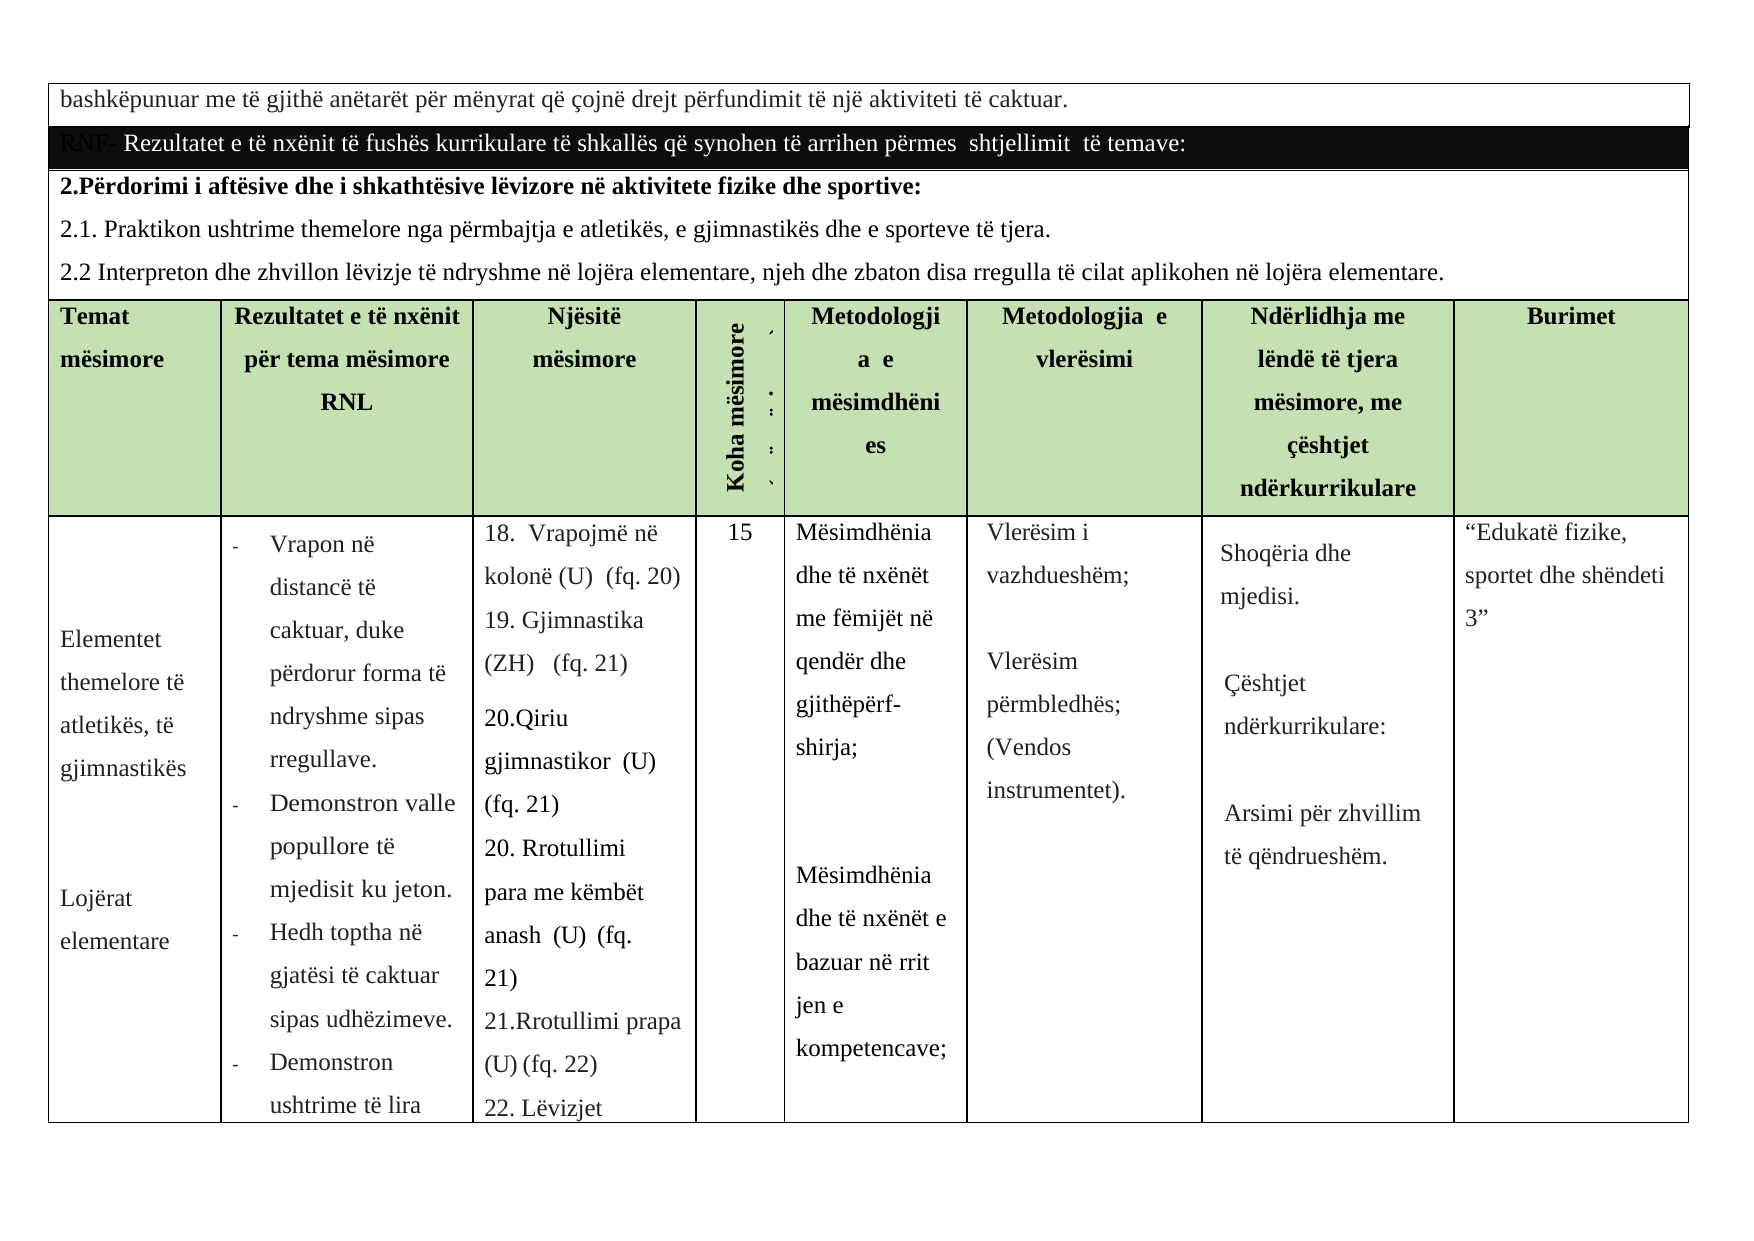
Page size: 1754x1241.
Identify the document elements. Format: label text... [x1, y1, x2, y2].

table_cell 2.Përdorimi i aftësive dhe i shkathtësive lëvizore në aktivitete fizike dhe sportive: 2.1. Praktikon ushtrime themelore nga përmbajtja e atletikës, e gjimnastikës dhe e sporteve të tjera. 2.2 Interpreton dhe zhvillon lëvizje të ndryshme në lojëra elementare, njeh dhe zbaton disa rregulla të cilat aplikohen në lojëra elementare. [49, 171, 1688, 299]
table_cell Burimet [1455, 301, 1688, 515]
table_cell Temat mësimore [49, 301, 220, 515]
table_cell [1455, 517, 1688, 1122]
table_cell Njësitë mësimore [474, 301, 695, 515]
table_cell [49, 517, 220, 1122]
table_cell RNF- Rezultatet e të nxënit të fushës kurrikulare të shkallës që synohen të arrihen përmes shtjellimit të temave: [49, 128, 1688, 169]
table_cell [1203, 517, 1453, 1122]
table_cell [785, 517, 966, 1122]
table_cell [968, 517, 1201, 1122]
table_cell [474, 517, 695, 1122]
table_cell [222, 517, 472, 1122]
table_cell 15 [697, 517, 784, 1122]
table_cell Koha mësimore (orë mësimore) [697, 301, 784, 515]
table_cell Ndërlidhja me lëndë të tjera mësimore, me çështjet ndërkurrikulare [1203, 301, 1453, 515]
table_cell Metodologjia e mësimdhënies [785, 301, 966, 515]
table_cell Rezultatet e të nxënit për tema mësimore RNL [222, 301, 472, 515]
table_cell Metodologjia e vlerësimi [968, 301, 1201, 515]
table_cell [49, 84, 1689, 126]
